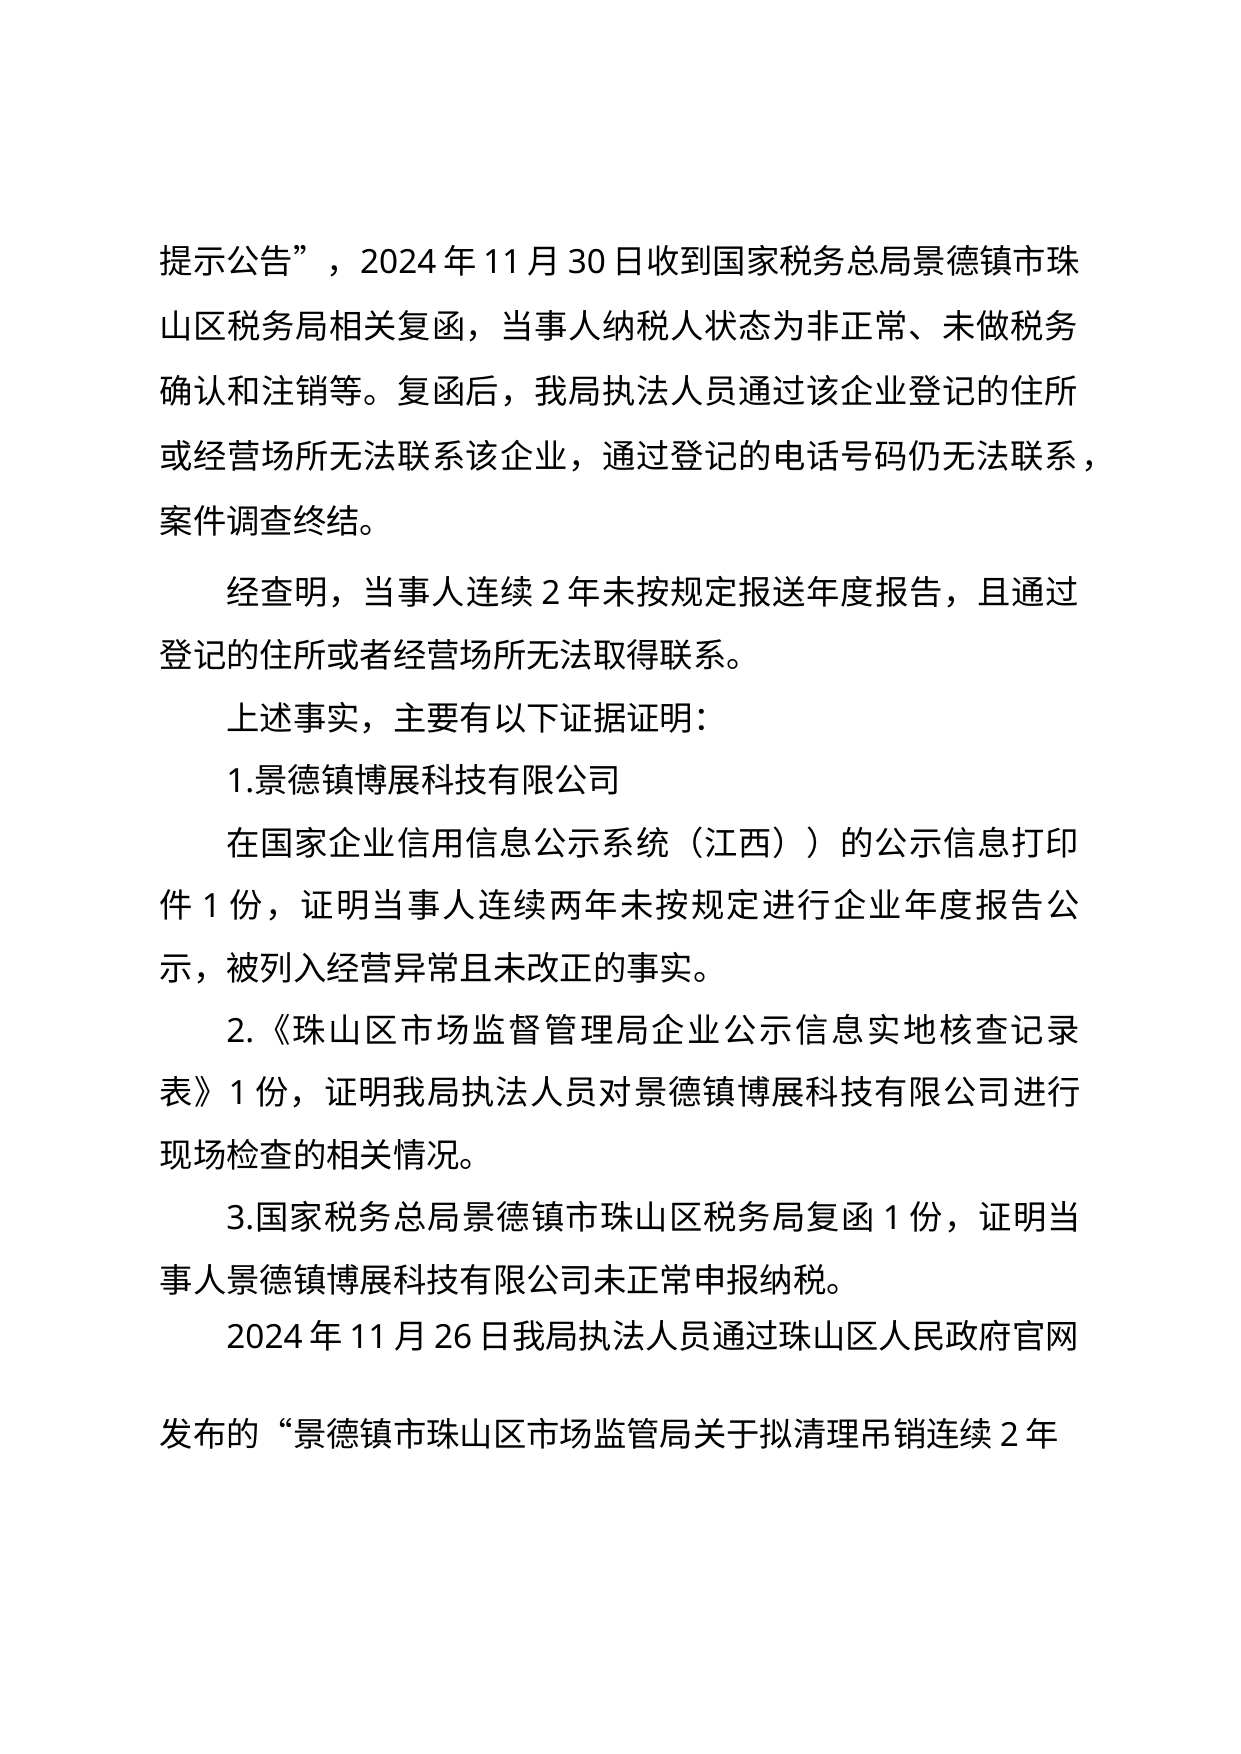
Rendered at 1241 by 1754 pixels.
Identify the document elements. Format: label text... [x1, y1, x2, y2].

text 2.《珠山区市场监督管理局企业公示信息实地核查记录表》1份，证明我局执法人员对景德镇博展科技有限公司进行现场检查的相关情况。 [159, 989, 1081, 1177]
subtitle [159, 227, 1081, 552]
text 经查明，当事人连续2年未按规定报送年度报告，且通过登记的住所或者经营场所无法取得联系。 [159, 552, 1081, 677]
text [159, 1302, 1081, 1464]
text 1.景德镇博展科技有限公司 [159, 739, 1081, 802]
text 在国家企业信用信息公示系统（江西））的公示信息打印件1份，证明当事人连续两年未按规定进行企业年度报告公示，被列入经营异常且未改正的事实。 [159, 802, 1081, 989]
text 上述事实，主要有以下证据证明： [159, 677, 1081, 739]
text 3.国家税务总局景德镇市珠山区税务局复函1份，证明当事人景德镇博展科技有限公司未正常申报纳税。 [159, 1177, 1081, 1302]
